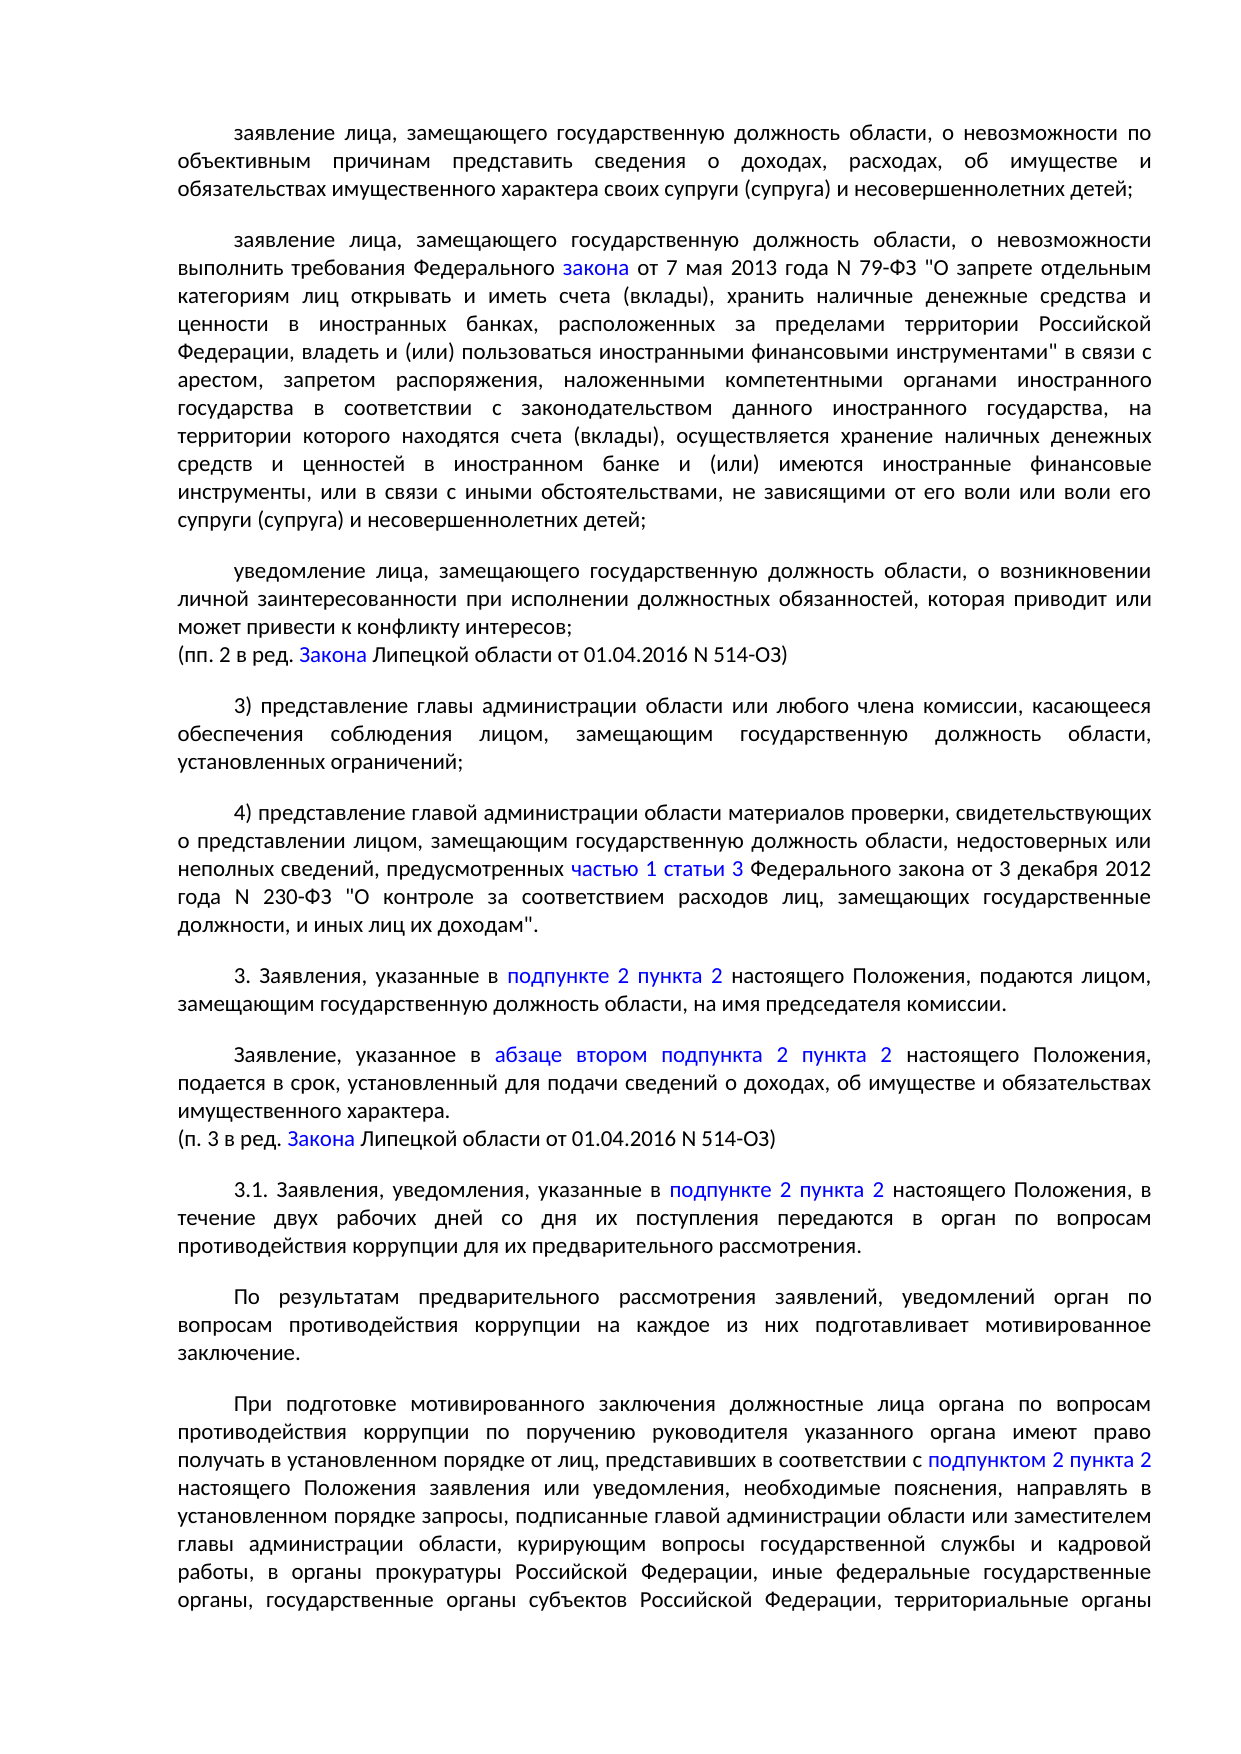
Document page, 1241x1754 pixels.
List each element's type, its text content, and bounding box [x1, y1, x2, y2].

text уведомление лица, замещающего государственную должность области, о возникновении личной заинтересованности при исполнении должностных обязанностей, которая приводит или может привести к конфликту интересов; [177, 556, 1152, 640]
text заявление лица, замещающего государственную должность области, о невозможности выполнить требования Федерального закона от 7 мая 2013 года N 79-ФЗ "О запрете отдельным категориям лиц открывать и иметь счета (вклады), хранить наличные денежные средства и ценности в иностранных банках, расположенных за пределами территории Российской Федерации, владеть и (или) пользоваться иностранными финансовыми инструментами" в связи с арестом, запретом распоряжения, наложенными компетентными органами иностранного государства в соответствии с законодательством данного иностранного государства, на территории которого находятся счета (вклады), осуществляется хранение наличных денежных средств и ценностей в иностранном банке и (или) имеются иностранные финансовые инструменты, или в связи с иными обстоятельствами, не зависящими от его воли или воли его супруги (супруга) и несовершеннолетних детей; [177, 225, 1152, 533]
text (пп. 2 в ред. Закона Липецкой области от 01.04.2016 N 514-ОЗ) [177, 640, 1152, 668]
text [177, 1389, 1152, 1613]
text заявление лица, замещающего государственную должность области, о невозможности по объективным причинам представить сведения о доходах, расходах, об имуществе и обязательствах имущественного характера своих супруги (супруга) и несовершеннолетних детей; [177, 118, 1152, 202]
text (п. 3 в ред. Закона Липецкой области от 01.04.2016 N 514-ОЗ) [177, 1124, 1152, 1152]
text По результатам предварительного рассмотрения заявлений, уведомлений орган по вопросам противодействия коррупции на каждое из них подготавливает мотивированное заключение. [177, 1282, 1152, 1366]
text 3.1. Заявления, уведомления, указанные в подпункте 2 пункта 2 настоящего Положения, в течение двух рабочих дней со дня их поступления передаются в орган по вопросам противодействия коррупции для их предварительного рассмотрения. [177, 1175, 1152, 1259]
text 3) представление главы администрации области или любого члена комиссии, касающееся обеспечения соблюдения лицом, замещающим государственную должность области, установленных ограничений; [177, 691, 1152, 775]
text 3. Заявления, указанные в подпункте 2 пункта 2 настоящего Положения, подаются лицом, замещающим государственную должность области, на имя председателя комиссии. [177, 961, 1152, 1017]
text 4) представление главой администрации области материалов проверки, свидетельствующих о представлении лицом, замещающим государственную должность области, недостоверных или неполных сведений, предусмотренных частью 1 статьи 3 Федерального закона от 3 декабря 2012 года N 230-ФЗ "О контроле за соответствием расходов лиц, замещающих государственные должности, и иных лиц их доходам". [177, 798, 1152, 938]
text Заявление, указанное в абзаце втором подпункта 2 пункта 2 настоящего Положения, подается в срок, установленный для подачи сведений о доходах, об имуществе и обязательствах имущественного характера. [177, 1040, 1152, 1124]
